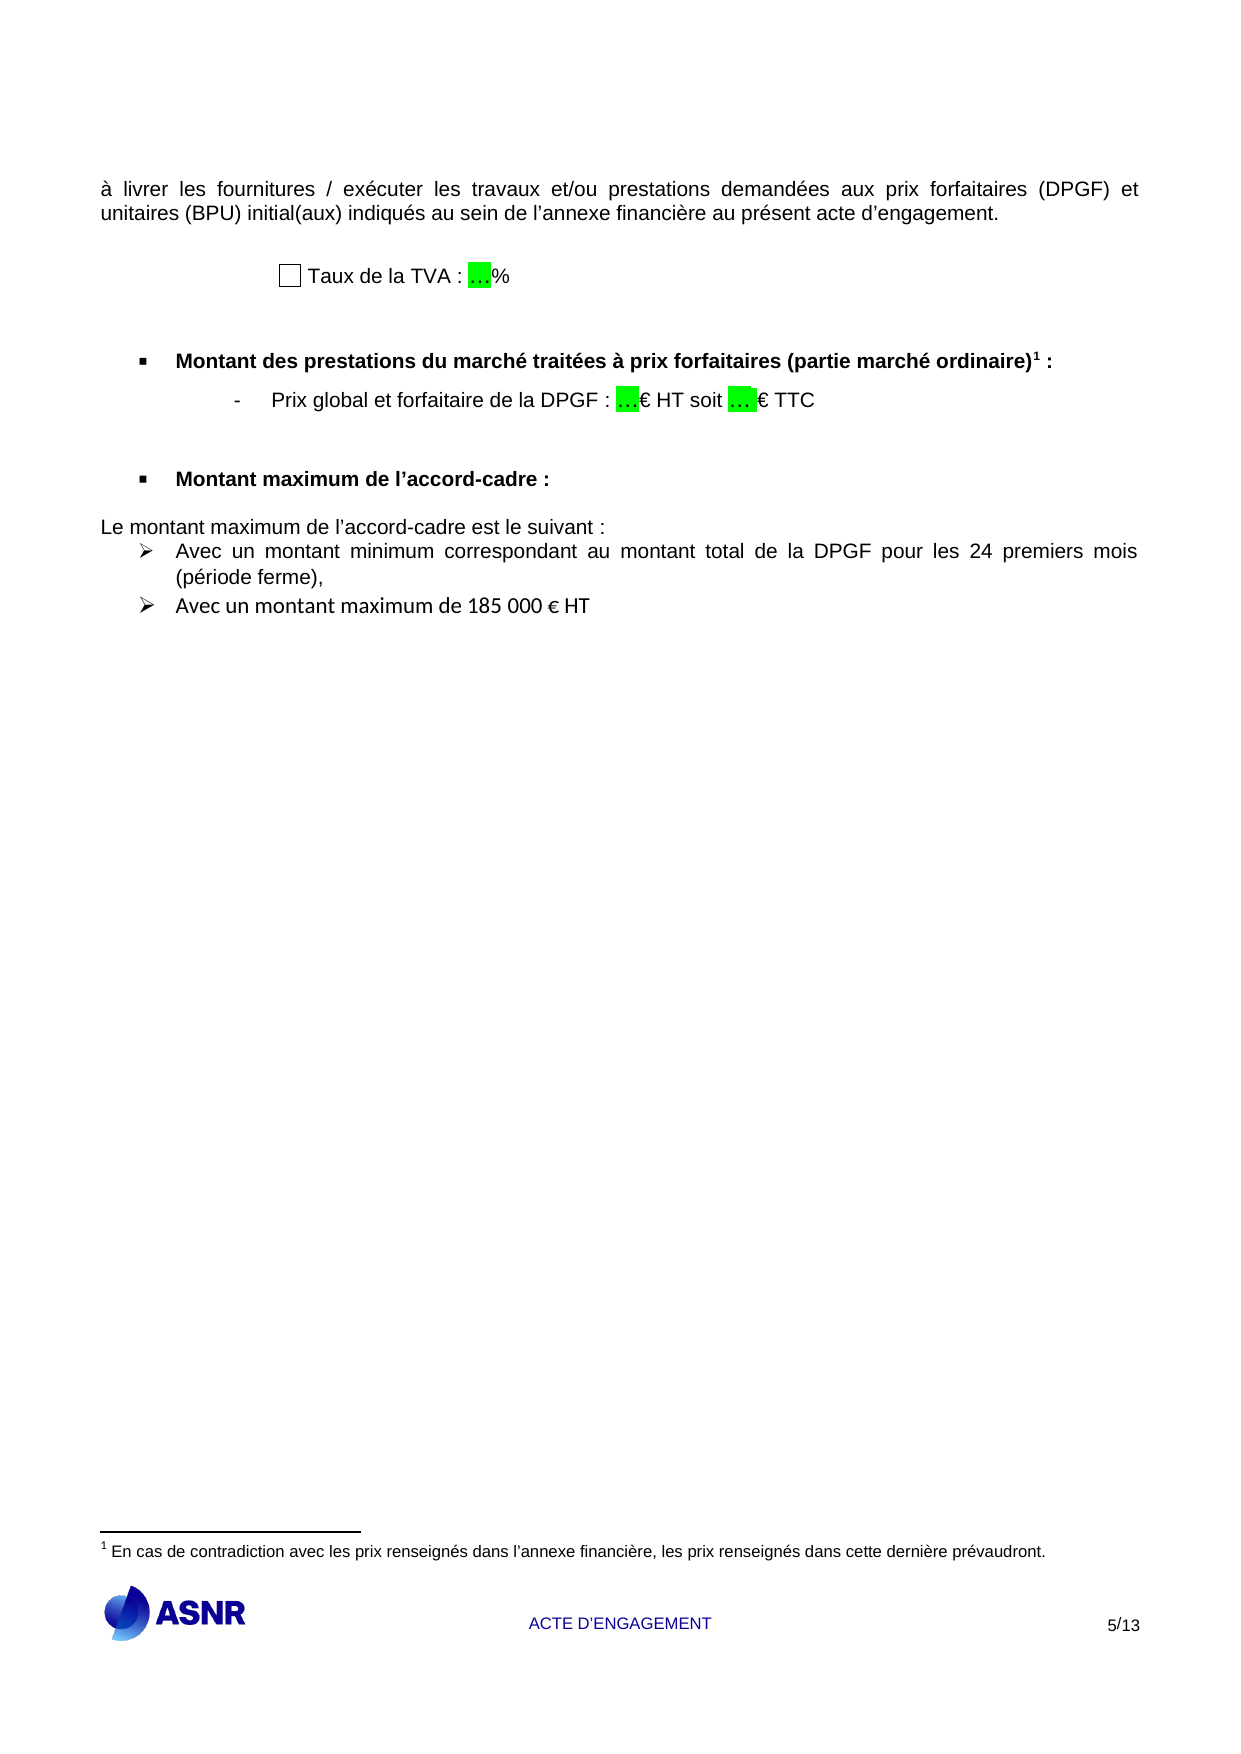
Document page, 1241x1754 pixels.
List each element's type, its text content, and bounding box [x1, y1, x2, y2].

text Taux de la TVA : …% [278, 262, 468, 288]
text Taux de la TVA : …% [491, 262, 1140, 288]
list Avec un montant minimum correspondant au montant total de la DPGF pour les 24 premiers mois (période ferme), [138, 539, 1140, 589]
list Prix global et forfaitaire de la DPGF : …€ HT soit … € TTC [233, 386, 616, 412]
text Le montant maximum de l’accord-cadre est le suivant : [100, 515, 1140, 539]
text à livrer les fournitures / exécuter les travaux et/ou prestations demandées aux prix forfaitaires (DPGF) et unitaires (BPU) initial(aux) indiqués au sein de l’annexe financière au présent acte d’engagement. [100, 177, 1140, 225]
list Montant des prestations du marché traitées à prix forfaitaires (partie marché ordinaire) : [138, 349, 1140, 373]
picture [102, 1583, 249, 1642]
list Montant maximum de l’accord-cadre : [138, 467, 1140, 491]
list Prix global et forfaitaire de la DPGF : …€ HT soit … € TTC [751, 386, 1140, 412]
list Avec un montant maximum de 185 000 € HT [138, 591, 1140, 619]
